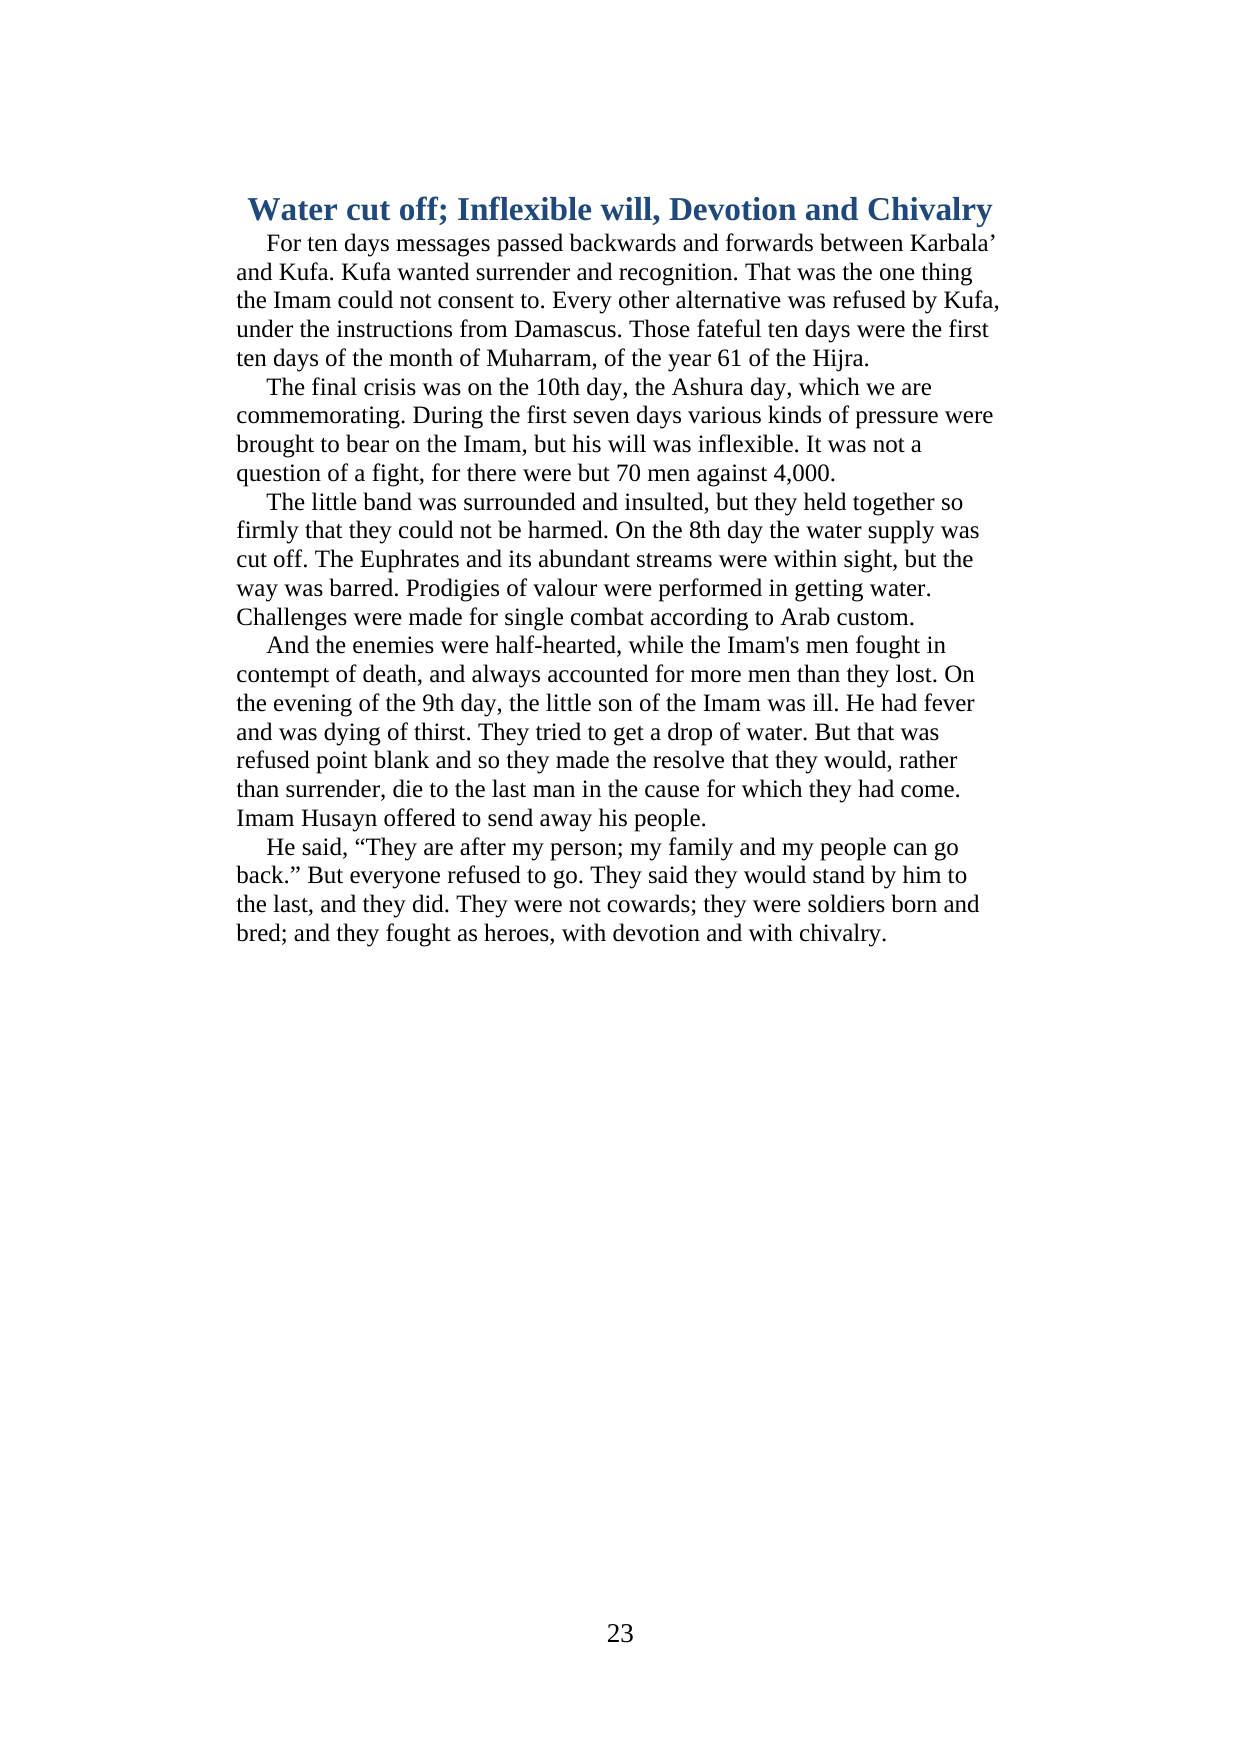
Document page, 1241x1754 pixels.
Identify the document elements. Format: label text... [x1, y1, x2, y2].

text The final crisis was on the 10th day, the Ashura day, which we are commemorating. During the first seven days various kinds of pressure were brought to bear on the Imam, but his will was inflexible. It was not a question of a fight, for there were but 70 men against 4,000. [236, 372, 1004, 487]
subtitle Water cut off; Inflexible will, Devotion and Chivalry [236, 190, 1004, 228]
text And the enemies were half-hearted, while the Imam's men fought in contempt of death, and always accounted for more men than they lost. On the evening of the 9th day, the little son of the Imam was ill. He had fever and was dying of thirst. They tried to get a drop of water. But that was refused point blank and so they made the resolve that they would, rather than surrender, die to the last man in the cause for which they had come. Imam Husayn offered to send away his people. [236, 631, 1004, 832]
text The little band was surrounded and insulted, but they held together so firmly that they could not be harmed. On the 8th day the water supply was cut off. The Euphrates and its abundant streams were within sight, but the way was barred. Prodigies of valour were performed in getting water. Challenges were made for single combat according to Arab custom. [236, 487, 1004, 631]
text He said, “They are after my person; my family and my people can go back.” But everyone refused to go. They said they would stand by him to the last, and they did. They were not cowards; they were soldiers born and bred; and they fought as heroes, with devotion and with chivalry. [236, 832, 1004, 947]
text For ten days messages passed backwards and forwards between Karbala’ and Kufa. Kufa wanted surrender and recognition. That was the one thing the Imam could not consent to. Every other alternative was refused by Kufa, under the instructions from Damascus. Those fateful ten days were the first ten days of the month of Muharram, of the year 61 of the Hijra. [236, 228, 1004, 372]
